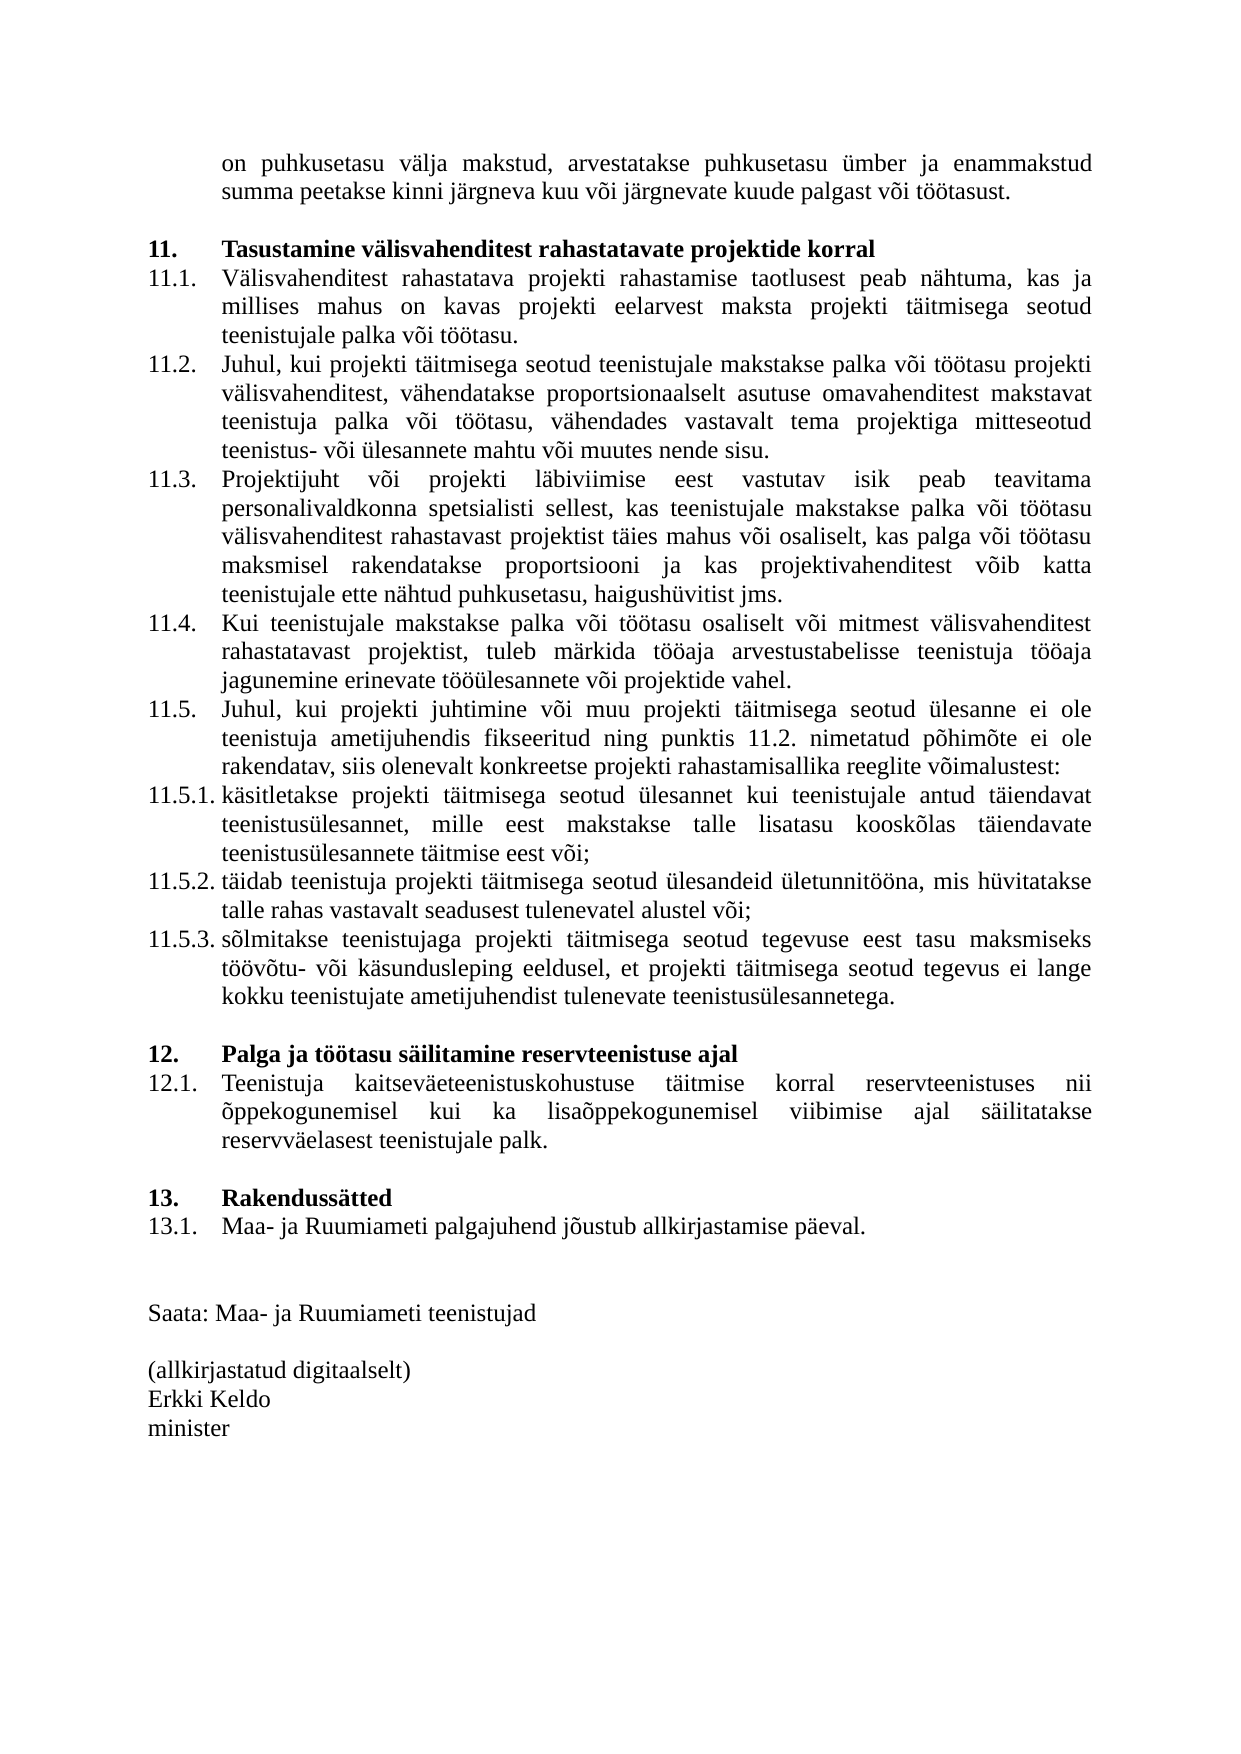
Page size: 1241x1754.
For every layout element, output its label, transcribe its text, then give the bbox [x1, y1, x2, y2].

list sõlmitakse teenistujaga projekti täitmisega seotud tegevuse eest tasu maksmiseks töövõtu- või käsundusleping eeldusel, et projekti täitmisega seotud tegevus ei lange kokku teenistujate ametijuhendist tulenevate teenistusülesannetega. [148, 924, 1093, 1010]
list Projektijuht või projekti läbiviimise eest vastutav isik peab teavitama personalivaldkonna spetsialisti sellest, kas teenistujale makstakse palka või töötasu välisvahenditest rahastavast projektist täies mahus või osaliselt, kas palga või töötasu maksmisel rakendatakse proportsiooni ja kas projektivahenditest võib katta teenistujale ette nähtud puhkusetasu, haigushüvitist jms. [148, 464, 1093, 608]
text (allkirjastatud digitaalselt) [148, 1355, 1093, 1384]
text Erkki Keldo [148, 1384, 1093, 1413]
subtitle Rakendussätted [148, 1183, 1093, 1211]
subtitle Tasustamine välisvahenditest rahastatavate projektide korral [148, 234, 1093, 263]
list täidab teenistuja projekti täitmisega seotud ülesandeid ületunnitööna, mis hüvitatakse talle rahas vastavalt seadusest tulenevatel alustel või; [148, 866, 1093, 924]
list käsitletakse projekti täitmisega seotud ülesannet kui teenistujale antud täiendavat teenistusülesannet, mille eest makstakse talle lisatasu kooskõlas täiendavate teenistusülesannete täitmise eest või; [148, 780, 1093, 866]
text minister [148, 1413, 1093, 1441]
list Teenistuja kaitseväeteenistuskohustuse täitmise korral reservteenistuses nii õppekogunemisel kui ka lisaõppekogunemisel viibimise ajal säilitatakse reservväelasest teenistujale palk. [148, 1068, 1093, 1154]
list Juhul, kui projekti juhtimine või muu projekti täitmisega seotud ülesanne ei ole teenistuja ametijuhendis fikseeritud ning punktis 11.2. nimetatud põhimõte ei ole rakendatav, siis olenevalt konkreetse projekti rahastamisallika reeglite võimalustest: [148, 694, 1093, 780]
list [148, 148, 1093, 205]
list Kui teenistujale makstakse palka või töötasu osaliselt või mitmest välisvahenditest rahastatavast projektist, tuleb märkida tööaja arvestustabelisse teenistuja tööaja jagunemine erinevate tööülesannete või projektide vahel. [148, 608, 1093, 694]
list Maa- ja Ruumiameti palgajuhend jõustub allkirjastamise päeval. [148, 1211, 1093, 1240]
list Välisvahenditest rahastatava projekti rahastamise taotlusest peab nähtuma, kas ja millises mahus on kavas projekti eelarvest maksta projekti täitmisega seotud teenistujale palka või töötasu. [148, 263, 1093, 349]
subtitle Palga ja töötasu säilitamine reservteenistuse ajal [148, 1039, 1093, 1068]
list Juhul, kui projekti täitmisega seotud teenistujale makstakse palka või töötasu projekti välisvahenditest, vähendatakse proportsionaalselt asutuse omavahenditest makstavat teenistuja palka või töötasu, vähendades vastavalt tema projektiga mitteseotud teenistus- või ülesannete mahtu või muutes nende sisu. [148, 349, 1093, 464]
text Saata: Maa- ja Ruumiameti teenistujad [148, 1298, 1093, 1326]
